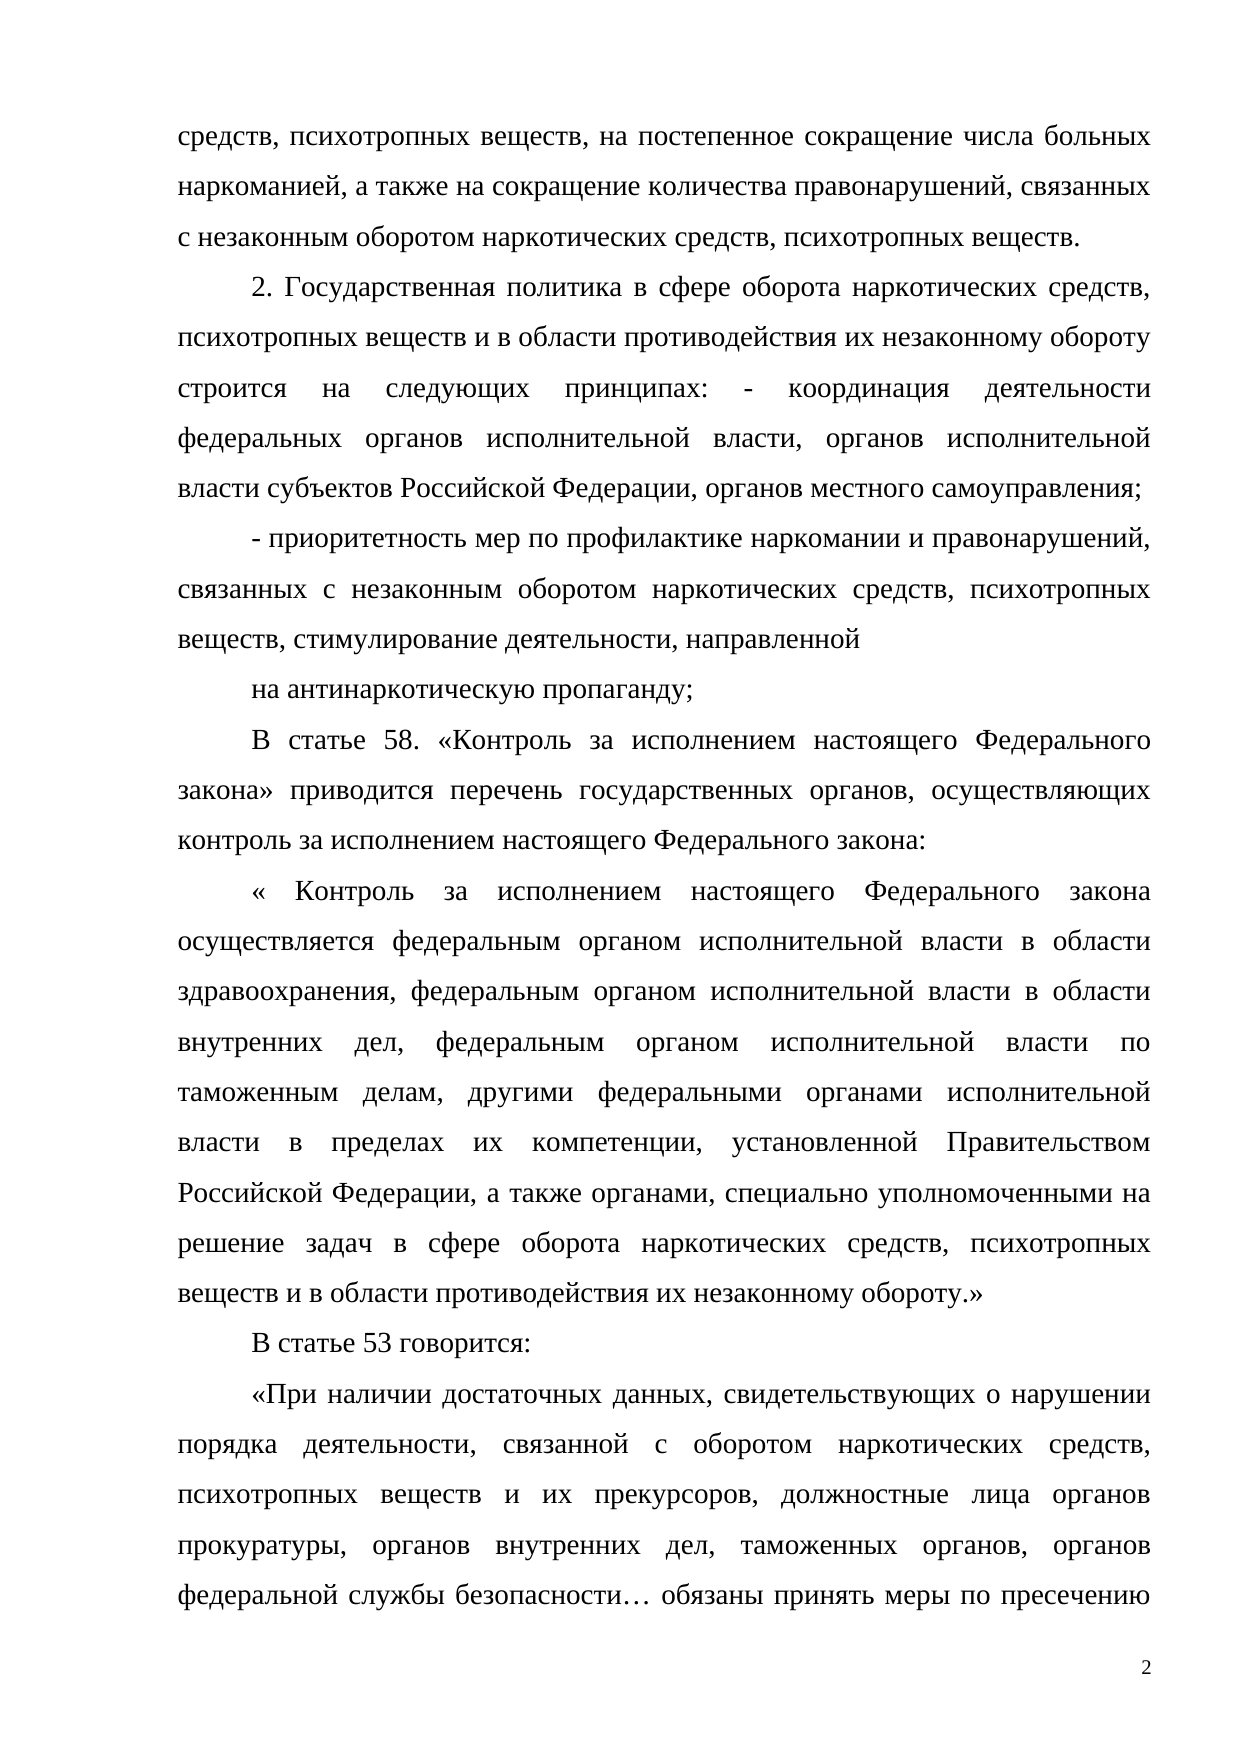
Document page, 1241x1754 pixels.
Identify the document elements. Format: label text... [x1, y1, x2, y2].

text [177, 118, 1152, 252]
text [177, 1376, 1152, 1611]
text В статье 58. «Контроль за исполнением настоящего Федерального закона» приводится перечень государственных органов, осуществляющих контроль за исполнением настоящего Федерального закона: [177, 722, 1152, 856]
text В статье 53 говорится: [177, 1326, 1152, 1359]
text на антинаркотическую пропаганду; [177, 672, 1152, 705]
text « Контроль за исполнением настоящего Федерального закона осуществляется федеральным органом исполнительной власти в области здравоохранения, федеральным органом исполнительной власти в области внутренних дел, федеральным органом исполнительной власти по таможенным делам, другими федеральными органами исполнительной власти в пределах их компетенции, установленной Правительством Российской Федерации, а также органами, специально уполномоченными на решение задач в сфере оборота наркотических средств, психотропных веществ и в области противодействия их незаконному обороту.» [177, 873, 1152, 1309]
text 2. Государственная политика в сфере оборота наркотических средств, психотропных веществ и в области противодействия их незаконному обороту строится на следующих принципах: - координация деятельности федеральных органов исполнительной власти, органов исполнительной власти субъектов Российской Федерации, органов местного самоуправления; [177, 269, 1152, 504]
text - приоритетность мер по профилактике наркомании и правонарушений, связанных с незаконным оборотом наркотических средств, психотропных веществ, стимулирование деятельности, направленной [177, 521, 1152, 655]
